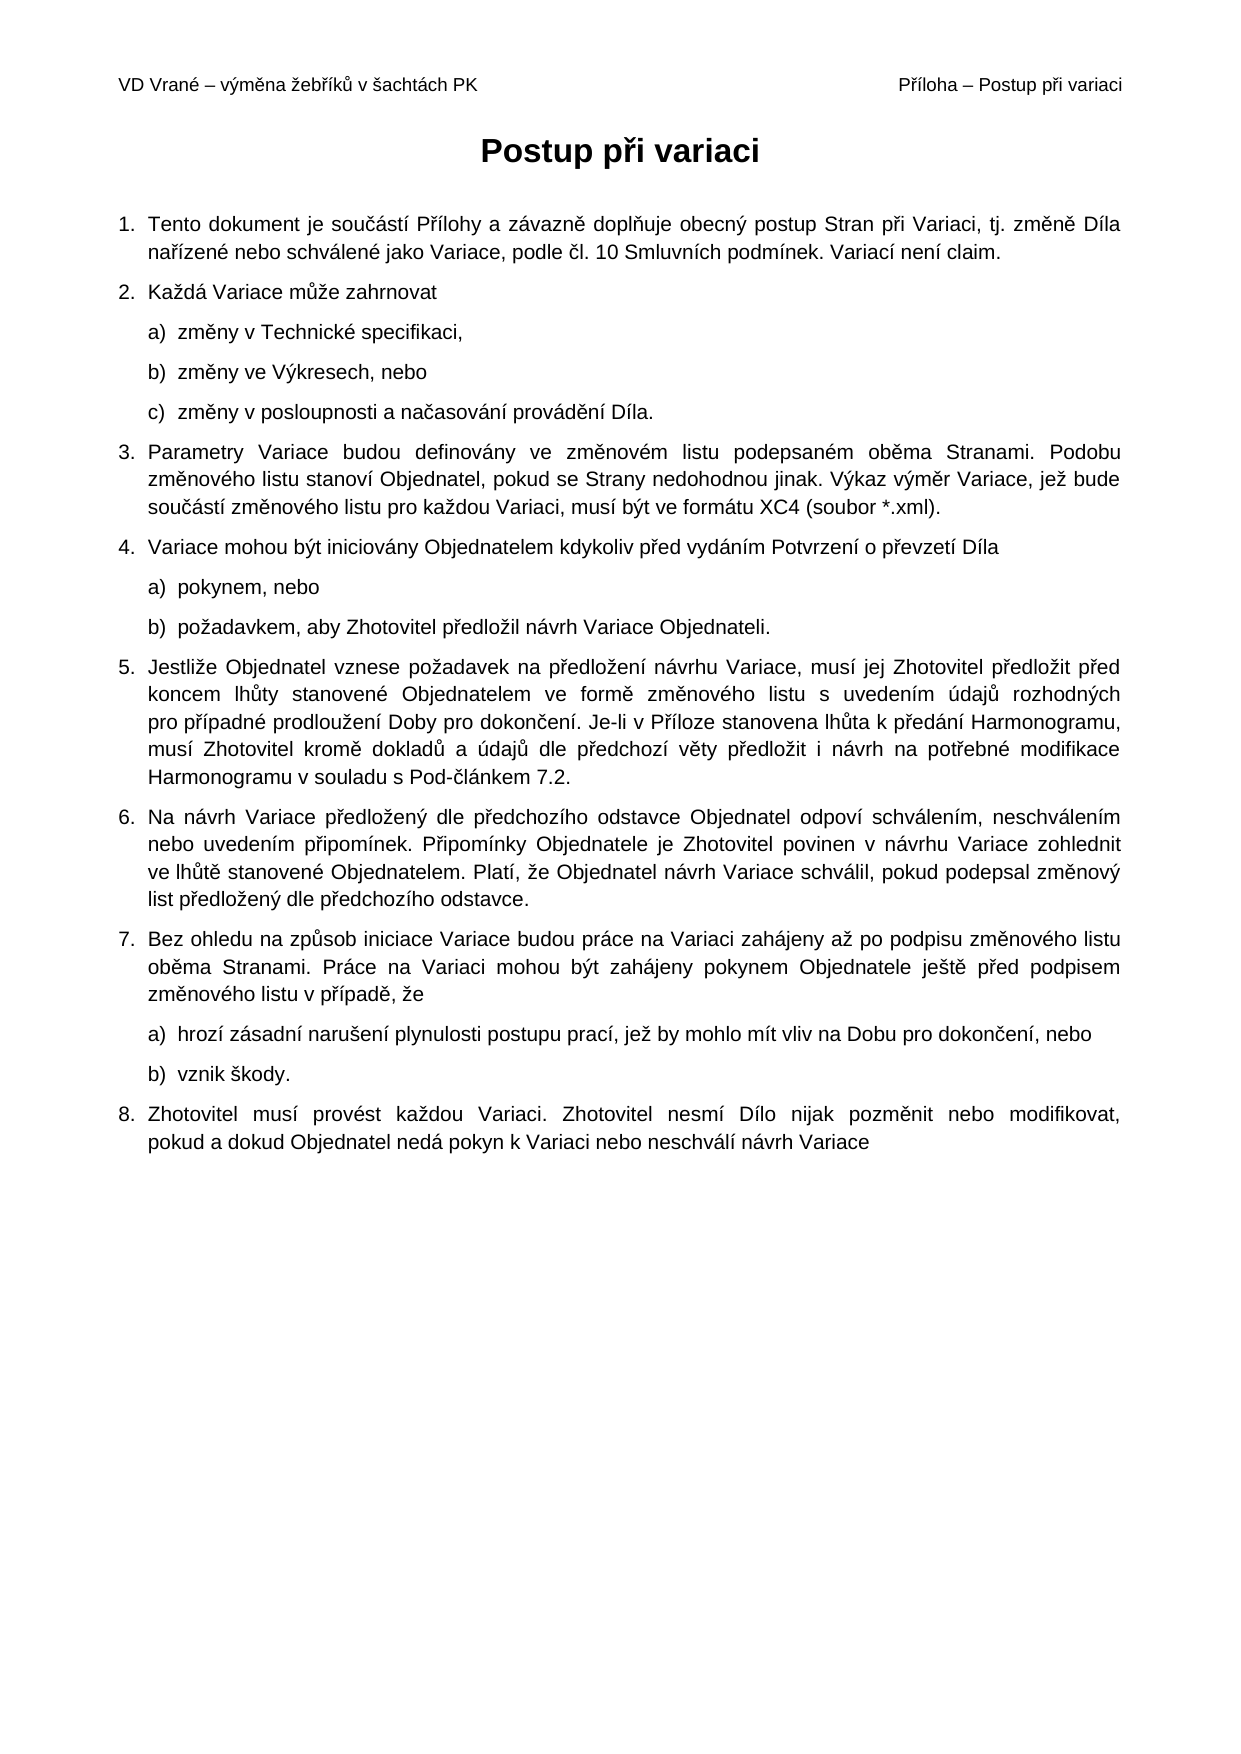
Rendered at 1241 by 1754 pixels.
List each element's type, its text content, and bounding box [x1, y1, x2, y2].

text pokynem, nebo [148, 575, 1122, 599]
text Každá Variace může zahrnovat [118, 280, 1122, 304]
text Tento dokument je součástí Přílohy a závazně doplňuje obecný postup Stran při Variaci, tj. změně Díla nařízené nebo schválené jako Variace, podle čl. 10 Smluvních podmínek. Variací není claim. [118, 212, 1122, 264]
title Postup při variaci [118, 131, 1122, 169]
text vznik škody. [148, 1062, 1122, 1086]
text požadavkem, aby Zhotovitel předložil návrh Variace Objednateli. [148, 615, 1122, 639]
text Variace mohou být iniciovány Objednatelem kdykoliv před vydáním Potvrzení o převzetí Díla [118, 535, 1122, 559]
text změny v Technické specifikaci, [148, 320, 1122, 344]
text Parametry Variace budou definovány ve změnovém listu podepsaném oběma Stranami. Podobu změnového listu stanoví Objednatel, pokud se Strany nedohodnou jinak. Výkaz výměr Variace, jež bude součástí změnového listu pro každou Variaci, musí být ve formátu XC4 (soubor *.xml). [118, 440, 1122, 519]
text Na návrh Variace předložený dle předchozího odstavce Objednatel odpoví schválením, neschválením nebo uvedením připomínek. Připomínky Objednatele je Zhotovitel povinen v návrhu Variace zohlednit ve lhůtě stanovené Objednatelem. Platí, že Objednatel návrh Variace schválil, pokud podepsal změnový list předložený dle předchozího odstavce. [118, 805, 1122, 911]
text změny v posloupnosti a načasování provádění Díla. [148, 400, 1122, 424]
text Jestliže Objednatel vznese požadavek na předložení návrhu Variace, musí jej Zhotovitel předložit před koncem lhůty stanovené Objednatelem ve formě změnového listu s uvedením údajů rozhodných pro případné prodloužení Doby pro dokončení. Je-li v Příloze stanovena lhůta k předání Harmonogramu, musí Zhotovitel kromě dokladů a údajů dle předchozí věty předložit i návrh na potřebné modifikace Harmonogramu v souladu s Pod-článkem 7.2. [118, 655, 1122, 789]
text změny ve Výkresech, nebo [148, 360, 1122, 384]
text hrozí zásadní narušení plynulosti postupu prací, jež by mohlo mít vliv na Dobu pro dokončení, nebo [148, 1022, 1122, 1046]
text Bez ohledu na způsob iniciace Variace budou práce na Variaci zahájeny až po podpisu změnového listu oběma Stranami. Práce na Variaci mohou být zahájeny pokynem Objednatele ještě před podpisem změnového listu v případě, že [118, 927, 1122, 1006]
text Zhotovitel musí provést každou Variaci. Zhotovitel nesmí Dílo nijak pozměnit nebo modifikovat, pokud a dokud Objednatel nedá pokyn k Variaci nebo neschválí návrh Variace [118, 1102, 1122, 1154]
